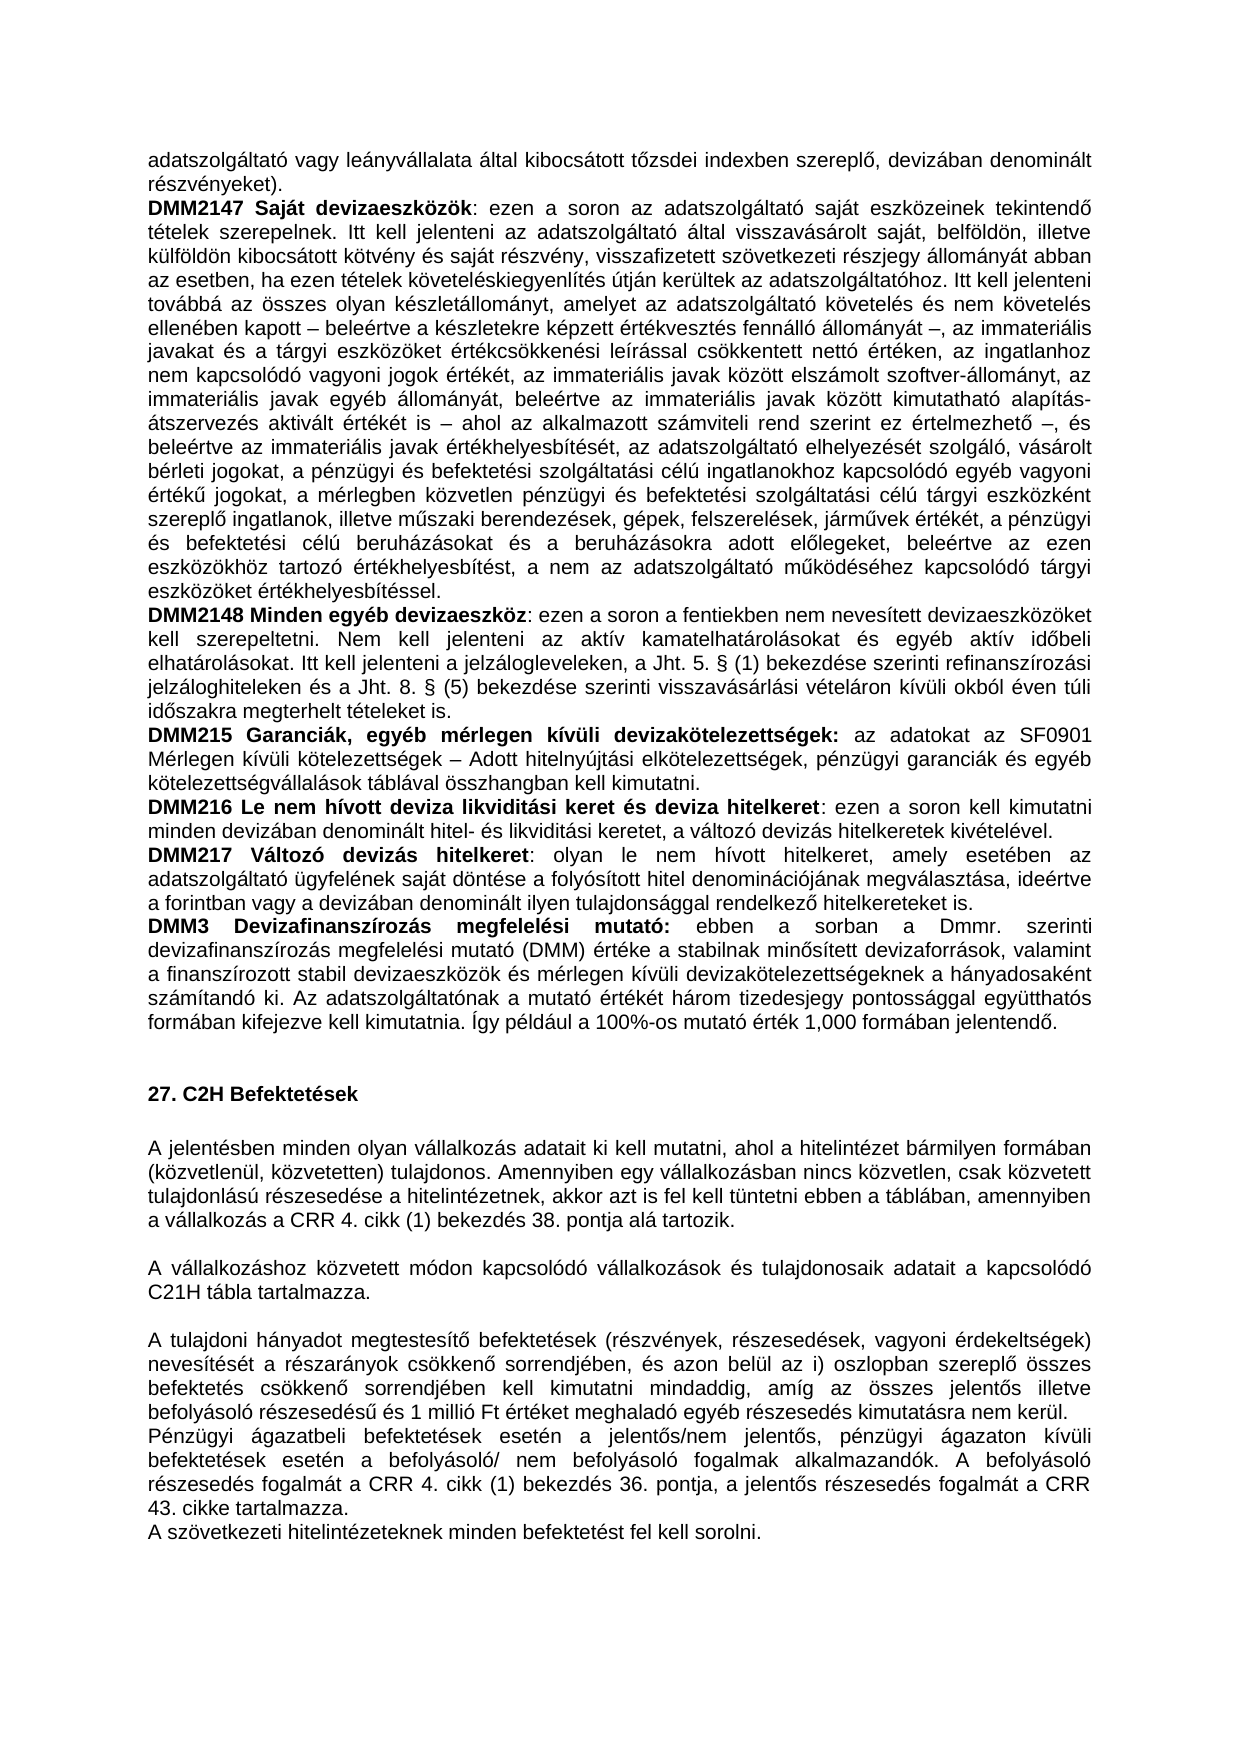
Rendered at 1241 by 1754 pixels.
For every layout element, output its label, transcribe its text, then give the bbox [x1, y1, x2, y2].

subtitle 27. C2H Befektetések [148, 1082, 1093, 1106]
text A szövetkezeti hitelintézeteknek minden befektetést fel kell sorolni. [148, 1519, 1093, 1543]
text DMM215 Garanciák, egyéb mérlegen kívüli devizakötelezettségek: az adatokat az SF0901 Mérlegen kívüli kötelezettségek – Adott hitelnyújtási elkötelezettségek, pénzügyi garanciák és egyéb kötelezettségvállalások táblával összhangban kell kimutatni. [148, 723, 1093, 794]
text DMM3 Devizafinanszírozás megfelelési mutató: ebben a sorban a Dmmr. szerinti devizafinanszírozás megfelelési mutató (DMM) értéke a stabilnak minősített devizaforrások, valamint a finanszírozott stabil devizaeszközök és mérlegen kívüli devizakötelezettségeknek a hányadosaként számítandó ki. Az adatszolgáltatónak a mutató értékét három tizedesjegy pontossággal együtthatós formában kifejezve kell kimutatnia. Így például a 100%-os mutató érték 1,000 formában jelentendő. [148, 914, 1093, 1034]
text DMM216 Le nem hívott deviza likviditási keret és deviza hitelkeret: ezen a soron kell kimutatni minden devizában denominált hitel- és likviditási keretet, a változó devizás hitelkeretek kivételével. [148, 794, 1093, 842]
text A vállalkozáshoz közvetett módon kapcsolódó vállalkozások és tulajdonosaik adatait a kapcsolódó C21H tábla tartalmazza. [148, 1256, 1093, 1304]
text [148, 148, 1093, 196]
text DMM2147 Saját devizaeszközök: ezen a soron az adatszolgáltató saját eszközeinek tekintendő tételek szerepelnek. Itt kell jelenteni az adatszolgáltató által visszavásárolt saját, belföldön, illetve külföldön kibocsátott kötvény és saját részvény, visszafizetett szövetkezeti részjegy állományát abban az esetben, ha ezen tételek követeléskiegyenlítés útján kerültek az adatszolgáltatóhoz. Itt kell jelenteni továbbá az összes olyan készletállományt, amelyet az adatszolgáltató követelés és nem követelés ellenében kapott – beleértve a készletekre képzett értékvesztés fennálló állományát –, az immateriális javakat és a tárgyi eszközöket értékcsökkenési leírással csökkentett nettó értéken, az ingatlanhoz nem kapcsolódó vagyoni jogok értékét, az immateriális javak között elszámolt szoftver-állományt, az immateriális javak egyéb állományát, beleértve az immateriális javak között kimutatható alapítás-átszervezés aktivált értékét is – ahol az alkalmazott számviteli rend szerint ez értelmezhető –, és beleértve az immateriális javak értékhelyesbítését, az adatszolgáltató elhelyezését szolgáló, vásárolt bérleti jogokat, a pénzügyi és befektetési szolgáltatási célú ingatlanokhoz kapcsolódó egyéb vagyoni értékű jogokat, a mérlegben közvetlen pénzügyi és befektetési szolgáltatási célú tárgyi eszközként szereplő ingatlanok, illetve műszaki berendezések, gépek, felszerelések, járművek értékét, a pénzügyi és befektetési célú beruházásokat és a beruházásokra adott előlegeket, beleértve az ezen eszközökhöz tartozó értékhelyesbítést, a nem az adatszolgáltató működéséhez kapcsolódó tárgyi eszközöket értékhelyesbítéssel. [148, 196, 1093, 603]
text A jelentésben minden olyan vállalkozás adatait ki kell mutatni, ahol a hitelintézet bármilyen formában (közvetlenül, közvetetten) tulajdonos. Amennyiben egy vállalkozásban nincs közvetlen, csak közvetett tulajdonlású részesedése a hitelintézetnek, akkor azt is fel kell tüntetni ebben a táblában, amennyiben a vállalkozás a CRR 4. cikk (1) bekezdés 38. pontja alá tartozik. [148, 1136, 1093, 1232]
text A tulajdoni hányadot megtestesítő befektetések (részvények, részesedések, vagyoni érdekeltségek) nevesítését a részarányok csökkenő sorrendjében, és azon belül az i) oszlopban szereplő összes befektetés csökkenő sorrendjében kell kimutatni mindaddig, amíg az összes jelentős illetve befolyásoló részesedésű és 1 millió Ft értéket meghaladó egyéb részesedés kimutatásra nem kerül. [148, 1328, 1093, 1424]
text DMM217 Változó devizás hitelkeret: olyan le nem hívott hitelkeret, amely esetében az adatszolgáltató ügyfelének saját döntése a folyósított hitel denominációjának megválasztása, ideértve a forintban vagy a devizában denominált ilyen tulajdonsággal rendelkező hitelkereteket is. [148, 842, 1093, 914]
text Pénzügyi ágazatbeli befektetések esetén a jelentős/nem jelentős, pénzügyi ágazaton kívüli befektetések esetén a befolyásoló/ nem befolyásoló fogalmak alkalmazandók. A befolyásoló részesedés fogalmát a CRR 4. cikk (1) bekezdés 36. pontja, a jelentős részesedés fogalmát a CRR 43. cikke tartalmazza. [148, 1424, 1093, 1519]
text DMM2148 Minden egyéb devizaeszköz: ezen a soron a fentiekben nem nevesített devizaeszközöket kell szerepeltetni. Nem kell jelenteni az aktív kamatelhatárolásokat és egyéb aktív időbeli elhatárolásokat. Itt kell jelenteni a jelzálogleveleken, a Jht. 5. § (1) bekezdése szerinti refinanszírozási jelzáloghiteleken és a Jht. 8. § (5) bekezdése szerinti visszavásárlási vételáron kívüli okból éven túli időszakra megterhelt tételeket is. [148, 603, 1093, 723]
